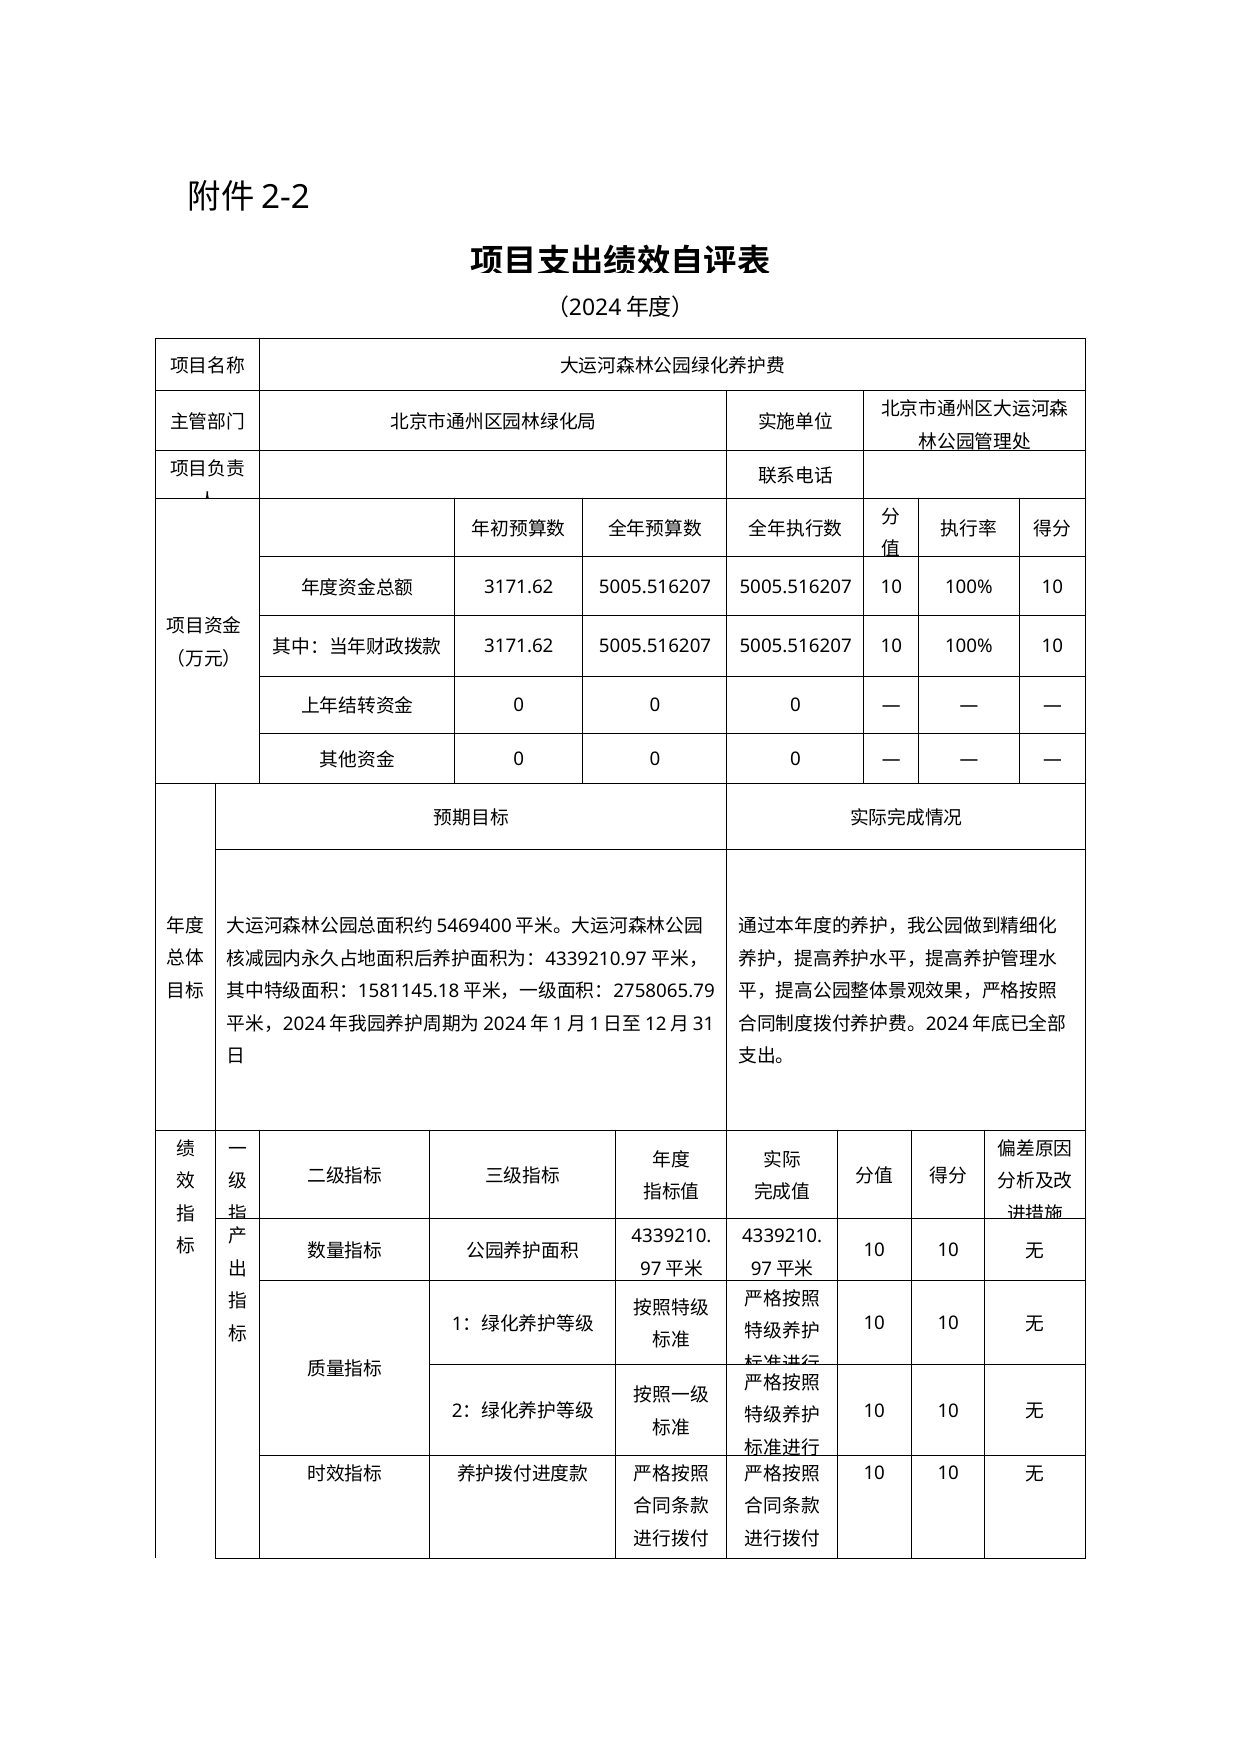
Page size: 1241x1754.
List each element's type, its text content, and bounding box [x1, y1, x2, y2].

table_cell 无 [985, 1456, 1085, 1557]
table_cell 全年执行数 [727, 499, 863, 556]
table_cell — [1020, 734, 1085, 783]
table_cell 项目资金（万元） [156, 499, 259, 783]
table_cell 通过本年度的养护，我公园做到精细化养护，提高养护水平，提高养护管理水平，提高公园整体景观效果，严格按照合同制度拨付养护费。2024年底已全部支出。 [727, 850, 1085, 1129]
table_cell 数量指标 [260, 1219, 429, 1279]
table_cell 0 [727, 677, 863, 733]
table_cell — [864, 677, 918, 733]
table_cell 实际 完成值 [727, 1131, 837, 1217]
table_cell 北京市通州区园林绿化局 [260, 391, 726, 449]
table_cell 全年预算数 [583, 499, 726, 556]
table_cell 10 [838, 1219, 911, 1279]
table_cell — [864, 734, 918, 783]
table_cell 大运河森林公园总面积约5469400平米。大运河森林公园核减园内永久占地面积后养护面积为：4339210.97 平米，其中特级面积：1581145.18平米，一级面积：2758065.79平米，2024年我园养护周期为2024年1月1日至12月31日 [216, 850, 726, 1129]
table_cell 0 [727, 734, 863, 783]
table_cell — [919, 677, 1019, 733]
table_cell 联系电话 [727, 451, 863, 498]
text 附件2-2 [187, 162, 1053, 227]
table_cell 其中：当年财政拨款 [260, 616, 454, 676]
table_cell 养护拨付进度款 [430, 1456, 615, 1557]
table_cell 10 [864, 616, 918, 676]
table_cell 一级指标 [216, 1131, 259, 1217]
table_cell 年度 指标值 [616, 1131, 726, 1217]
table_cell 0 [583, 677, 726, 733]
table_cell 10 [864, 557, 918, 615]
table_cell 实际完成情况 [727, 784, 1085, 848]
table_cell 项目名称 [156, 339, 259, 390]
table_cell 10 [1020, 616, 1085, 676]
table_header 项目支出绩效自评表 [155, 227, 1085, 273]
table_cell 10 [838, 1456, 911, 1557]
table_cell 4339210.97平米 [616, 1219, 726, 1279]
table_cell 公园养护面积 [430, 1219, 615, 1279]
table_cell 得分 [912, 1131, 984, 1217]
table_cell 分值 [838, 1131, 911, 1217]
table_cell 100% [919, 616, 1019, 676]
table_cell 5005.516207 [583, 616, 726, 676]
table_cell 执行率 [919, 499, 1019, 556]
table_cell 无 [985, 1365, 1085, 1455]
table_cell 5005.516207 [583, 557, 726, 615]
table_cell 4339210.97平米 [727, 1219, 837, 1279]
table_cell 5005.516207 [727, 616, 863, 676]
table_cell 大运河森林公园绿化养护费 [260, 339, 1085, 390]
table_cell 2：绿化养护等级 [430, 1365, 615, 1455]
table_cell （2024年度） [155, 273, 1085, 338]
table_cell 按照一级标准 [616, 1365, 726, 1455]
table_cell 得分 [1020, 499, 1085, 556]
table_cell — [1020, 677, 1085, 733]
table_cell 严格按照合同条款进行拨付 [616, 1456, 726, 1557]
table_cell 偏差原因分析及改进措施 [985, 1131, 1085, 1217]
table_cell 产出指标 [216, 1219, 259, 1557]
table_cell 无 [985, 1281, 1085, 1364]
table_cell 10 [912, 1281, 984, 1364]
table_cell [260, 499, 454, 556]
table_cell 10 [912, 1456, 984, 1557]
table_cell 实施单位 [727, 391, 863, 449]
table_cell 预期目标 [216, 784, 726, 848]
table_cell 年度总体目标 [156, 784, 215, 1129]
table_cell 5005.516207 [727, 557, 863, 615]
table_cell 3171.62 [455, 557, 582, 615]
table_cell 10 [838, 1281, 911, 1364]
table_cell 0 [455, 734, 582, 783]
table_cell 3171.62 [455, 616, 582, 676]
table_cell 三级指标 [430, 1131, 615, 1217]
table_cell [864, 451, 1085, 498]
table_cell 严格按照合同条款进行拨付 [727, 1456, 837, 1557]
table_cell 无 [985, 1219, 1085, 1279]
table_cell 1：绿化养护等级 [430, 1281, 615, 1364]
table_cell 二级指标 [260, 1131, 429, 1217]
table_cell 0 [583, 734, 726, 783]
table_cell 严格按照特级养护标准进行 [727, 1365, 837, 1455]
table_cell — [919, 734, 1019, 783]
table_cell 时效指标 [260, 1456, 429, 1557]
table_cell 主管部门 [156, 391, 259, 449]
table_cell 按照特级标准 [616, 1281, 726, 1364]
table_cell 10 [912, 1365, 984, 1455]
table_cell 绩 效 指 标 [156, 1131, 215, 1557]
table_cell 100% [919, 557, 1019, 615]
table_cell 10 [838, 1365, 911, 1455]
table_cell 10 [912, 1219, 984, 1279]
table_cell 上年结转资金 [260, 677, 454, 733]
table_cell [260, 451, 726, 498]
table_cell 分值 [864, 499, 918, 556]
table_cell 年初预算数 [455, 499, 582, 556]
table_cell 质量指标 [260, 1281, 429, 1455]
table_cell 年度资金总额 [260, 557, 454, 615]
table_cell 北京市通州区大运河森林公园管理处 [864, 391, 1085, 449]
table_cell 项目负责人 [156, 451, 259, 498]
table_cell 0 [455, 677, 582, 733]
table_cell 其他资金 [260, 734, 454, 783]
table_cell 10 [1020, 557, 1085, 615]
table_cell 严格按照特级养护标准进行 [727, 1281, 837, 1364]
